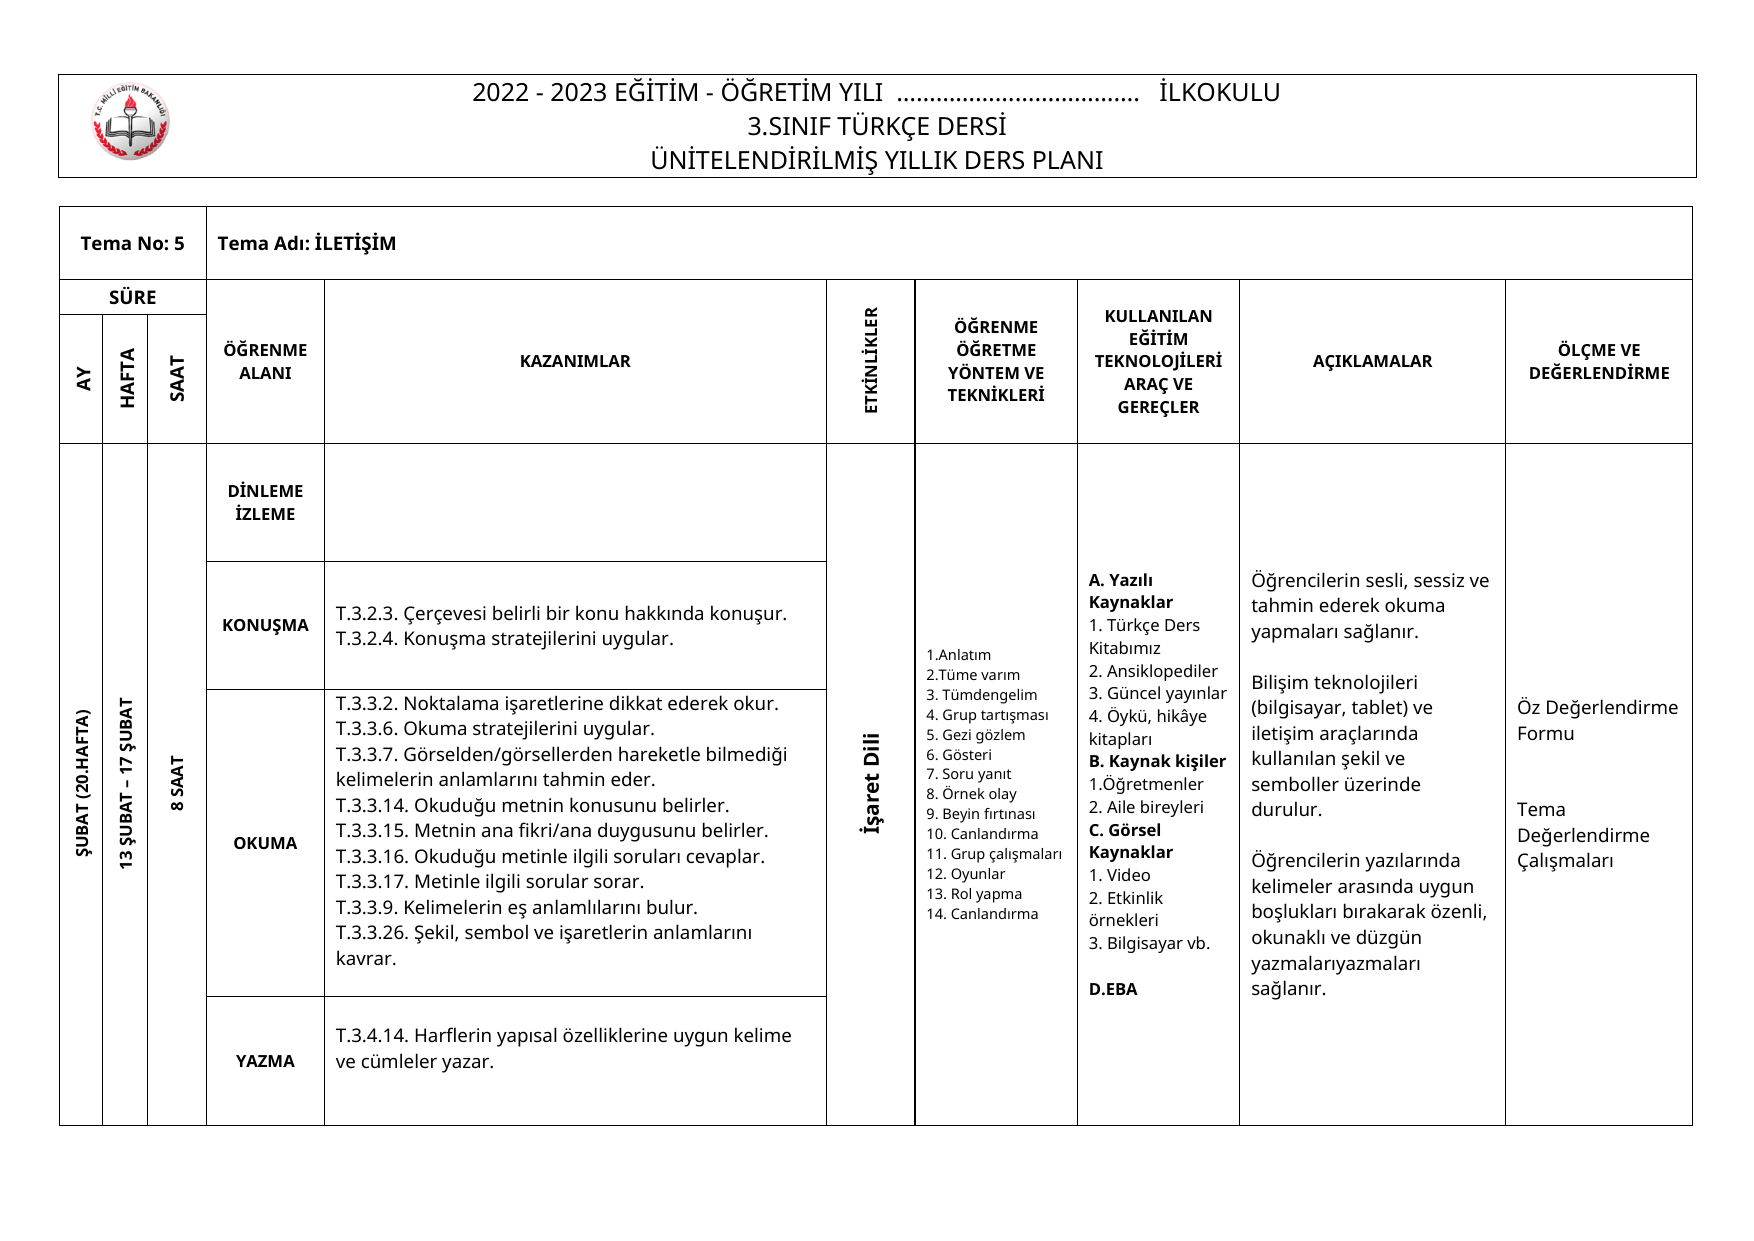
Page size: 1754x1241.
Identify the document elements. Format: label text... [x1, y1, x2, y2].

table_header Tema Adı: İLETİŞİM [207, 207, 1692, 279]
picture [85, 77, 175, 167]
table_cell 13 ŞUBAT – 17 ŞUBAT [103, 444, 147, 1124]
table_cell DİNLEME İZLEME [207, 444, 324, 561]
table_cell T.3.2.3. Çerçevesi belirli bir konu hakkında konuşur. T.3.2.4. Konuşma stratejilerini uygular. [325, 562, 826, 689]
table_cell ÖĞRENME ÖĞRETME YÖNTEM VE TEKNİKLERİ [916, 280, 1077, 443]
table_cell Öz Değerlendirme Formu Tema Değerlendirme Çalışmaları [1506, 444, 1692, 1124]
table_cell A. Yazılı Kaynaklar 1. Türkçe Ders Kitabımız 2. Ansiklopediler 3. Güncel yayınlar 4. Öykü, hikâye kitapları B. Kaynak kişiler 1.Öğretmenler 2. Aile bireyleri C. Görsel Kaynaklar 1. Video 2. Etkinlik örnekleri 3. Bilgisayar vb. D.EBA [1078, 444, 1239, 1124]
table_cell 1.Anlatım 2.Tüme varım 3. Tümdengelim 4. Grup tartışması 5. Gezi gözlem 6. Gösteri 7. Soru yanıt 8. Örnek olay 9. Beyin fırtınası 10. Canlandırma 11. Grup çalışmaları 12. Oyunlar 13. Rol yapma 14. Canlandırma [916, 444, 1077, 1124]
table_cell ŞUBAT (20.HAFTA) [60, 444, 102, 1124]
table_cell 8 SAAT [148, 444, 206, 1124]
table_header Tema No: 5 [60, 207, 206, 279]
table_cell ETKİNLİKLER [827, 280, 914, 443]
table_cell KAZANIMLAR [325, 280, 826, 443]
table_cell T.3.3.2. Noktalama işaretlerine dikkat ederek okur. T.3.3.6. Okuma stratejilerini uygular. T.3.3.7. Görselden/görsellerden hareketle bilmediği kelimelerin anlamlarını tahmin eder. T.3.3.14. Okuduğu metnin konusunu belirler. T.3.3.15. Metnin ana fikri/ana duygusunu belirler. T.3.3.16. Okuduğu metinle ilgili soruları cevaplar. T.3.3.17. Metinle ilgili sorular sorar. T.3.3.9. Kelimelerin eş anlamlılarını bulur. T.3.3.26. Şekil, sembol ve işaretlerin anlamlarını kavrar. [325, 690, 826, 996]
table_cell AY [60, 315, 102, 443]
table_cell ÖLÇME VE DEĞERLENDİRME [1506, 280, 1692, 443]
table_cell HAFTA [103, 315, 147, 443]
table_cell SAAT [148, 315, 206, 443]
table_cell İşaret Dili [827, 444, 914, 1124]
table_cell T.3.4.14. Harflerin yapısal özelliklerine uygun kelime ve cümleler yazar. [325, 997, 826, 1124]
table_cell YAZMA [207, 997, 324, 1124]
table_cell OKUMA [207, 690, 324, 996]
table_cell KONUŞMA [207, 562, 324, 689]
table_cell Öğrencilerin sesli, sessiz ve tahmin ederek okuma yapmaları sağlanır. Bilişim teknolojileri (bilgisayar, tablet) ve iletişim araçlarında kullanılan şekil ve semboller üzerinde durulur. Öğrencilerin yazılarında kelimeler arasında uygun boşlukları bırakarak özenli, okunaklı ve düzgün yazmalarıyazmaları sağlanır. [1240, 444, 1505, 1124]
table_cell AÇIKLAMALAR [1240, 280, 1505, 443]
table_cell [325, 444, 826, 561]
table_cell ÖĞRENME ALANI [207, 280, 324, 443]
table_cell SÜRE [60, 280, 206, 314]
table_cell KULLANILAN EĞİTİM TEKNOLOJİLERİ ARAÇ VE GEREÇLER [1078, 280, 1239, 443]
